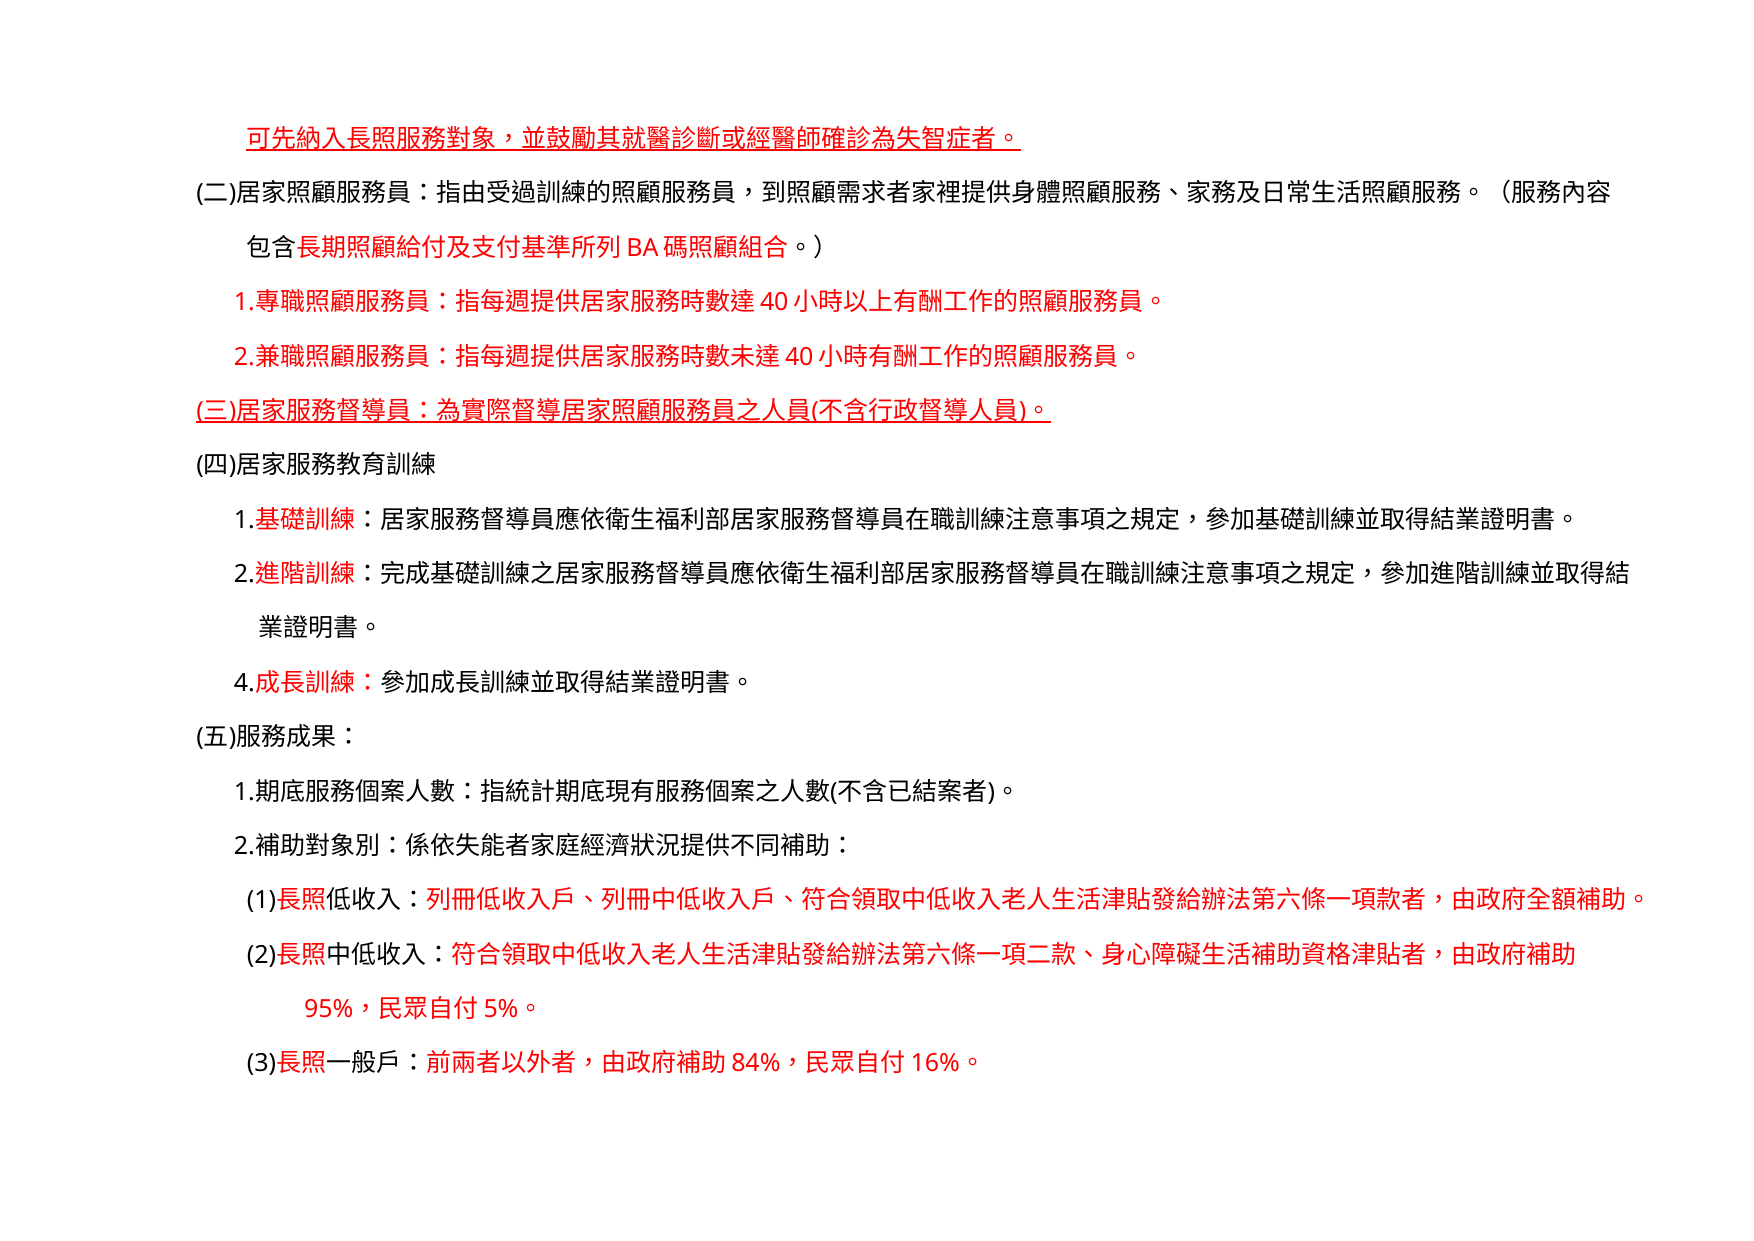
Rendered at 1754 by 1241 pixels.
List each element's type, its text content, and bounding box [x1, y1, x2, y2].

text 2.進階訓練：完成基礎訓練之居家服務督導員應依衛生福利部居家服務督導員在職訓練注意事項之規定，參加進階訓練並取得結業證明書。 [234, 553, 1636, 644]
text 4.成長訓練：參加成長訓練並取得結業證明書。 [234, 662, 1636, 698]
text (三)居家服務督導員：為實際督導居家照顧服務員之人員(不含行政督導人員)。 [196, 390, 1636, 427]
text (二)居家照顧服務員：指由受過訓練的照顧服務員，到照顧需求者家裡提供身體照顧服務、家務及日常生活照顧服務。（服務內容包含長期照顧給付及支付基準所列BA碼照顧組合。） [196, 173, 1636, 263]
text (1)長照低收入：列冊低收入戶、列冊中低收入戶、符合領取中低收入老人生活津貼發給辦法第六條一項款者，由政府全額補助。 [234, 880, 1636, 916]
text 1.期底服務個案人數：指統計期底現有服務個案之人數(不含已結案者)。 [234, 771, 1636, 807]
text 2.補助對象別：係依失能者家庭經濟狀況提供不同補助： [234, 825, 1636, 862]
text (五)服務成果： [196, 717, 1636, 753]
text (2)長照中低收入：符合領取中低收入老人生活津貼發給辦法第六條一項二款、身心障礙生活補助資格津貼者，由政府補助95%，民眾自付5%。 [234, 934, 1636, 1025]
text 1.專職照顧服務員：指每週提供居家服務時數達40小時以上有酬工作的照顧服務員。 [234, 282, 1636, 318]
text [196, 118, 1636, 155]
text 2.兼職照顧服務員：指每週提供居家服務時數未達40小時有酬工作的照顧服務員。 [234, 336, 1636, 372]
text 1.基礎訓練：居家服務督導員應依衛生福利部居家服務督導員在職訓練注意事項之規定，參加基礎訓練並取得結業證明書。 [234, 499, 1636, 535]
text (3)長照一般戶：前兩者以外者，由政府補助84%，民眾自付16%。 [234, 1043, 1636, 1079]
text (四)居家服務教育訓練 [196, 445, 1636, 481]
